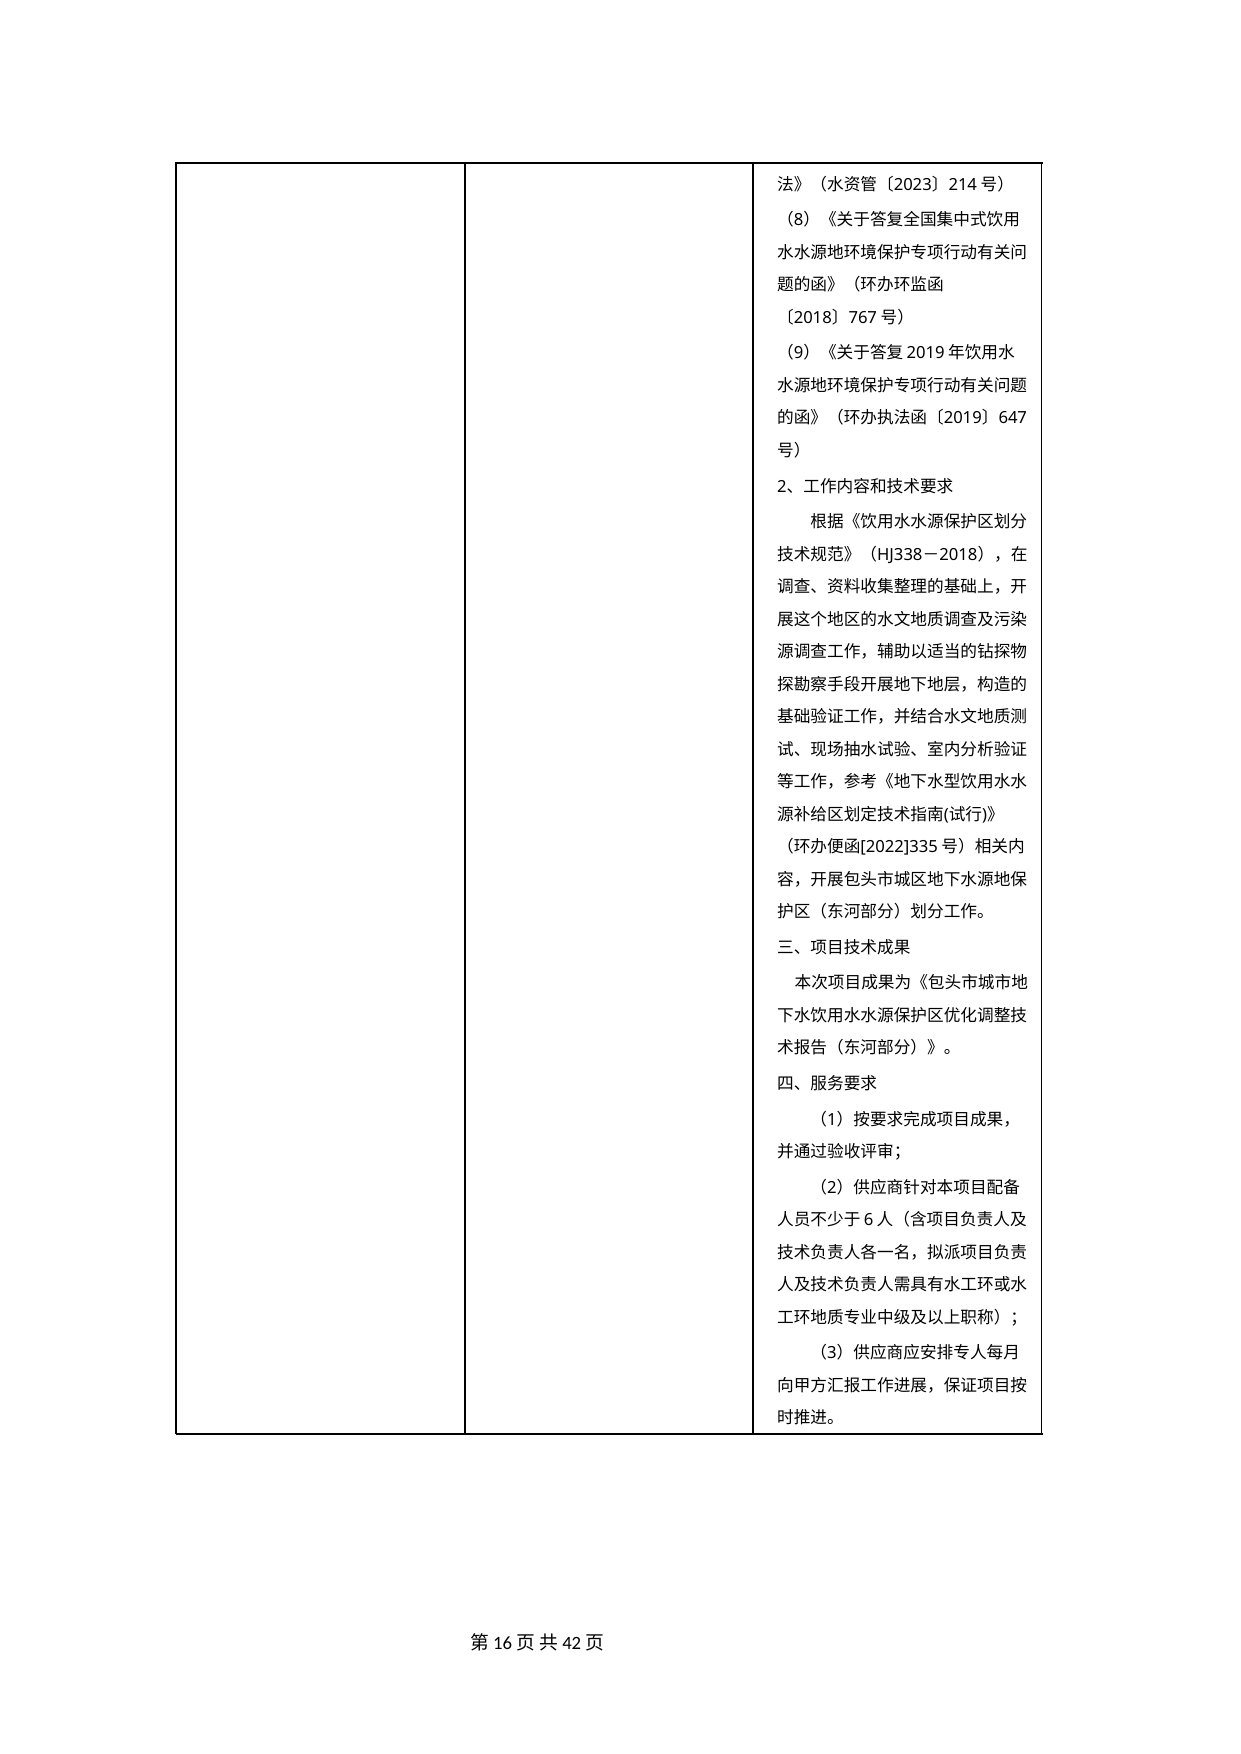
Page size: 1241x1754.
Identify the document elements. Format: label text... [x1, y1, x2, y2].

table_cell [754, 164, 1041, 1433]
table_cell [466, 164, 752, 1433]
table_cell 1 [177, 164, 464, 1433]
